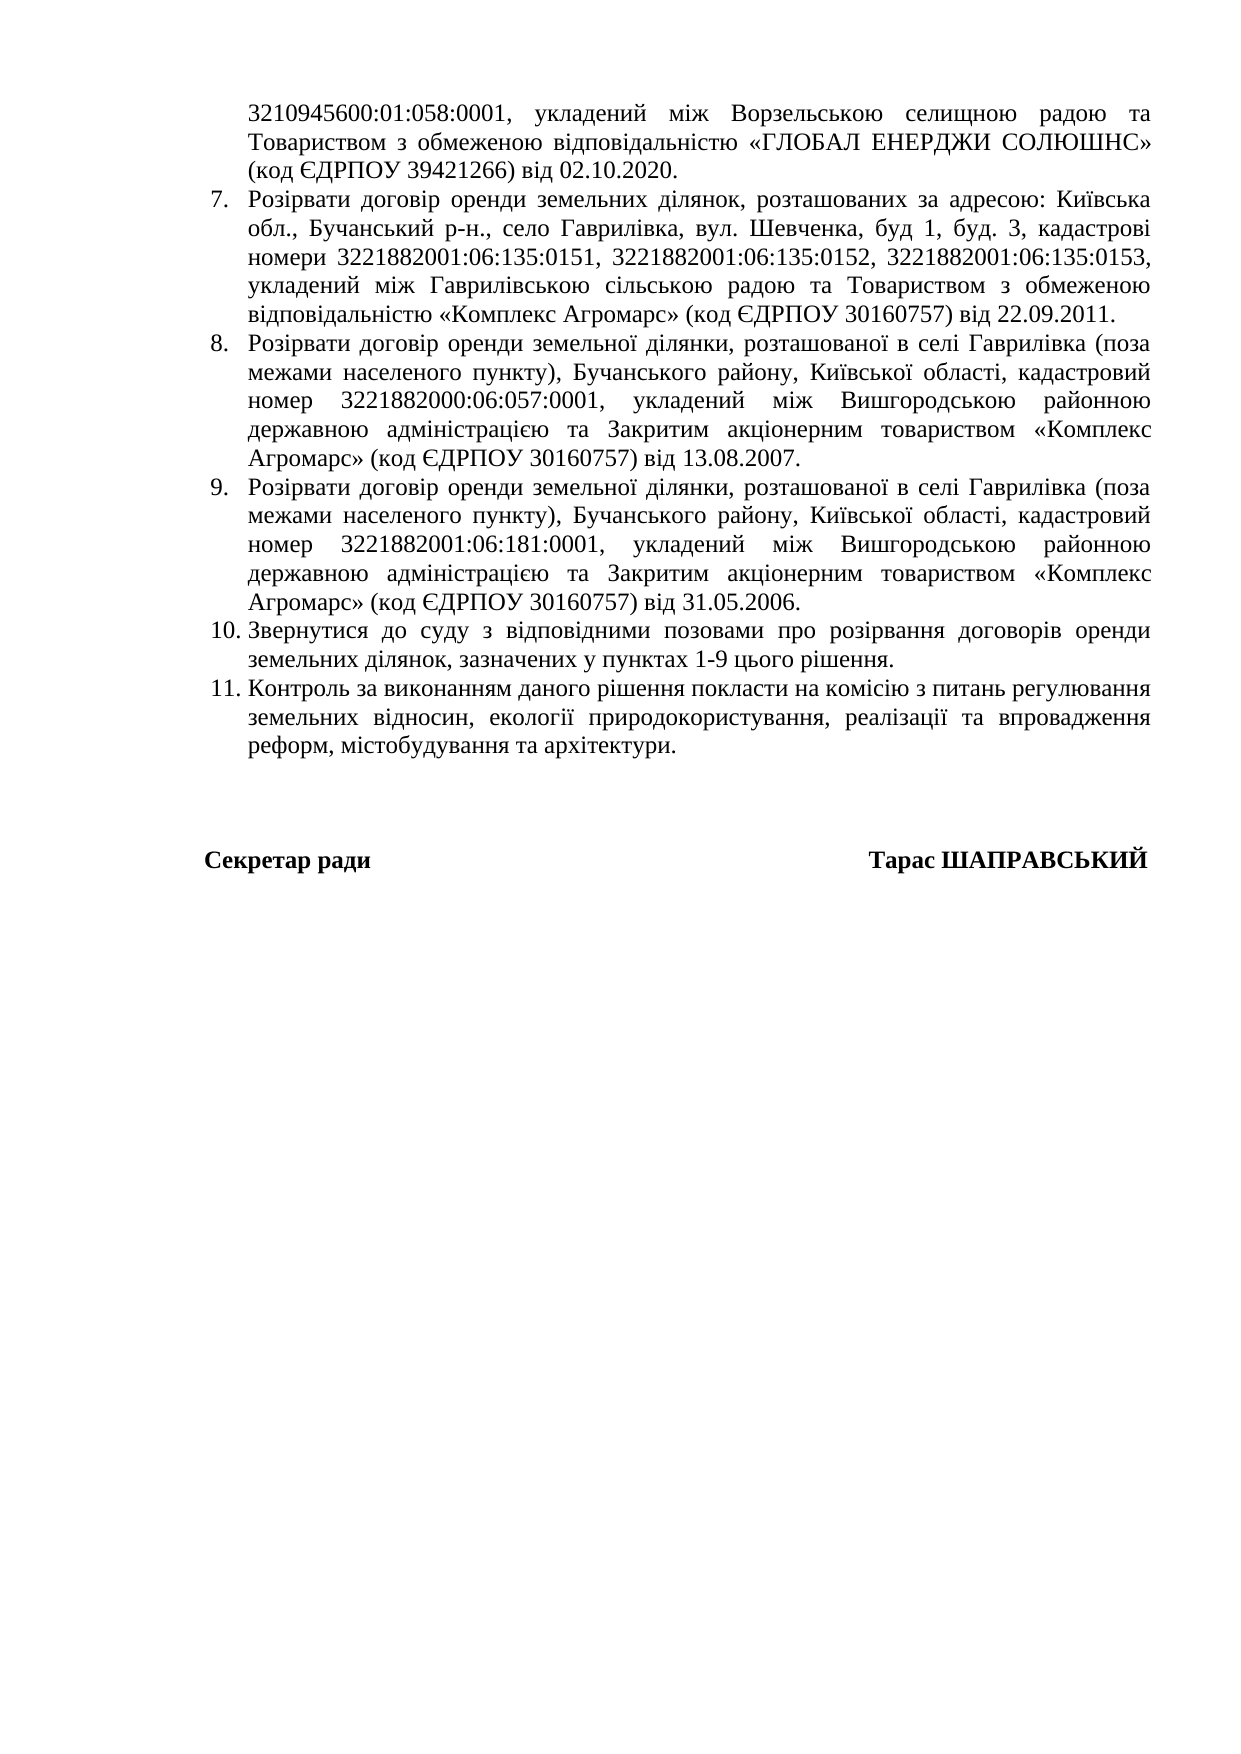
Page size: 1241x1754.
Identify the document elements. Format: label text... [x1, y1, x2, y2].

list Контроль за виконанням даного рішення покласти на комісію з питань регулювання земельних відносин, екології природокористування, реалізації та впровадження реформ, містобудування та архітектури. [210, 673, 1152, 759]
list Звернутися до суду з відповідними позовами про розірвання договорів оренди земельних ділянок, зазначених у пунктах 1-9 цього рішення. [210, 615, 1152, 673]
list Розірвати договір оренди земельної ділянки, розташованої в селі Гаврилівка (поза межами населеного пункту), Бучанського району, Київської області, кадастровий номер 3221882000:06:057:0001, укладений між Вишгородською районною державною адміністрацією та Закритим акціонерним товариством «Комплекс Агромарс» (код ЄДРПОУ 30160757) від 13.08.2007. [210, 328, 1152, 472]
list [210, 98, 1152, 184]
list Розірвати договір оренди земельної ділянки, розташованої в селі Гаврилівка (поза межами населеного пункту), Бучанського району, Київської області, кадастровий номер 3221882001:06:181:0001, укладений між Вишгородською районною державною адміністрацією та Закритим акціонерним товариством «Комплекс Агромарс» (код ЄДРПОУ 30160757) від 31.05.2006. [210, 472, 1152, 615]
list Розірвати договір оренди земельних ділянок, розташованих за адресою: Київська обл., Бучанський р-н., село Гаврилівка, вул. Шевченка, буд 1, буд. 3, кадастрові номери 3221882001:06:135:0151, 3221882001:06:135:0152, 3221882001:06:135:0153, укладений між Гаврилівською сільською радою та Товариством з обмеженою відповідальністю «Комплекс Агромарс» (код ЄДРПОУ 30160757) від 22.09.2011. [210, 184, 1152, 328]
text Секретар ради Тарас ШАПРАВСЬКИЙ [148, 845, 1152, 874]
